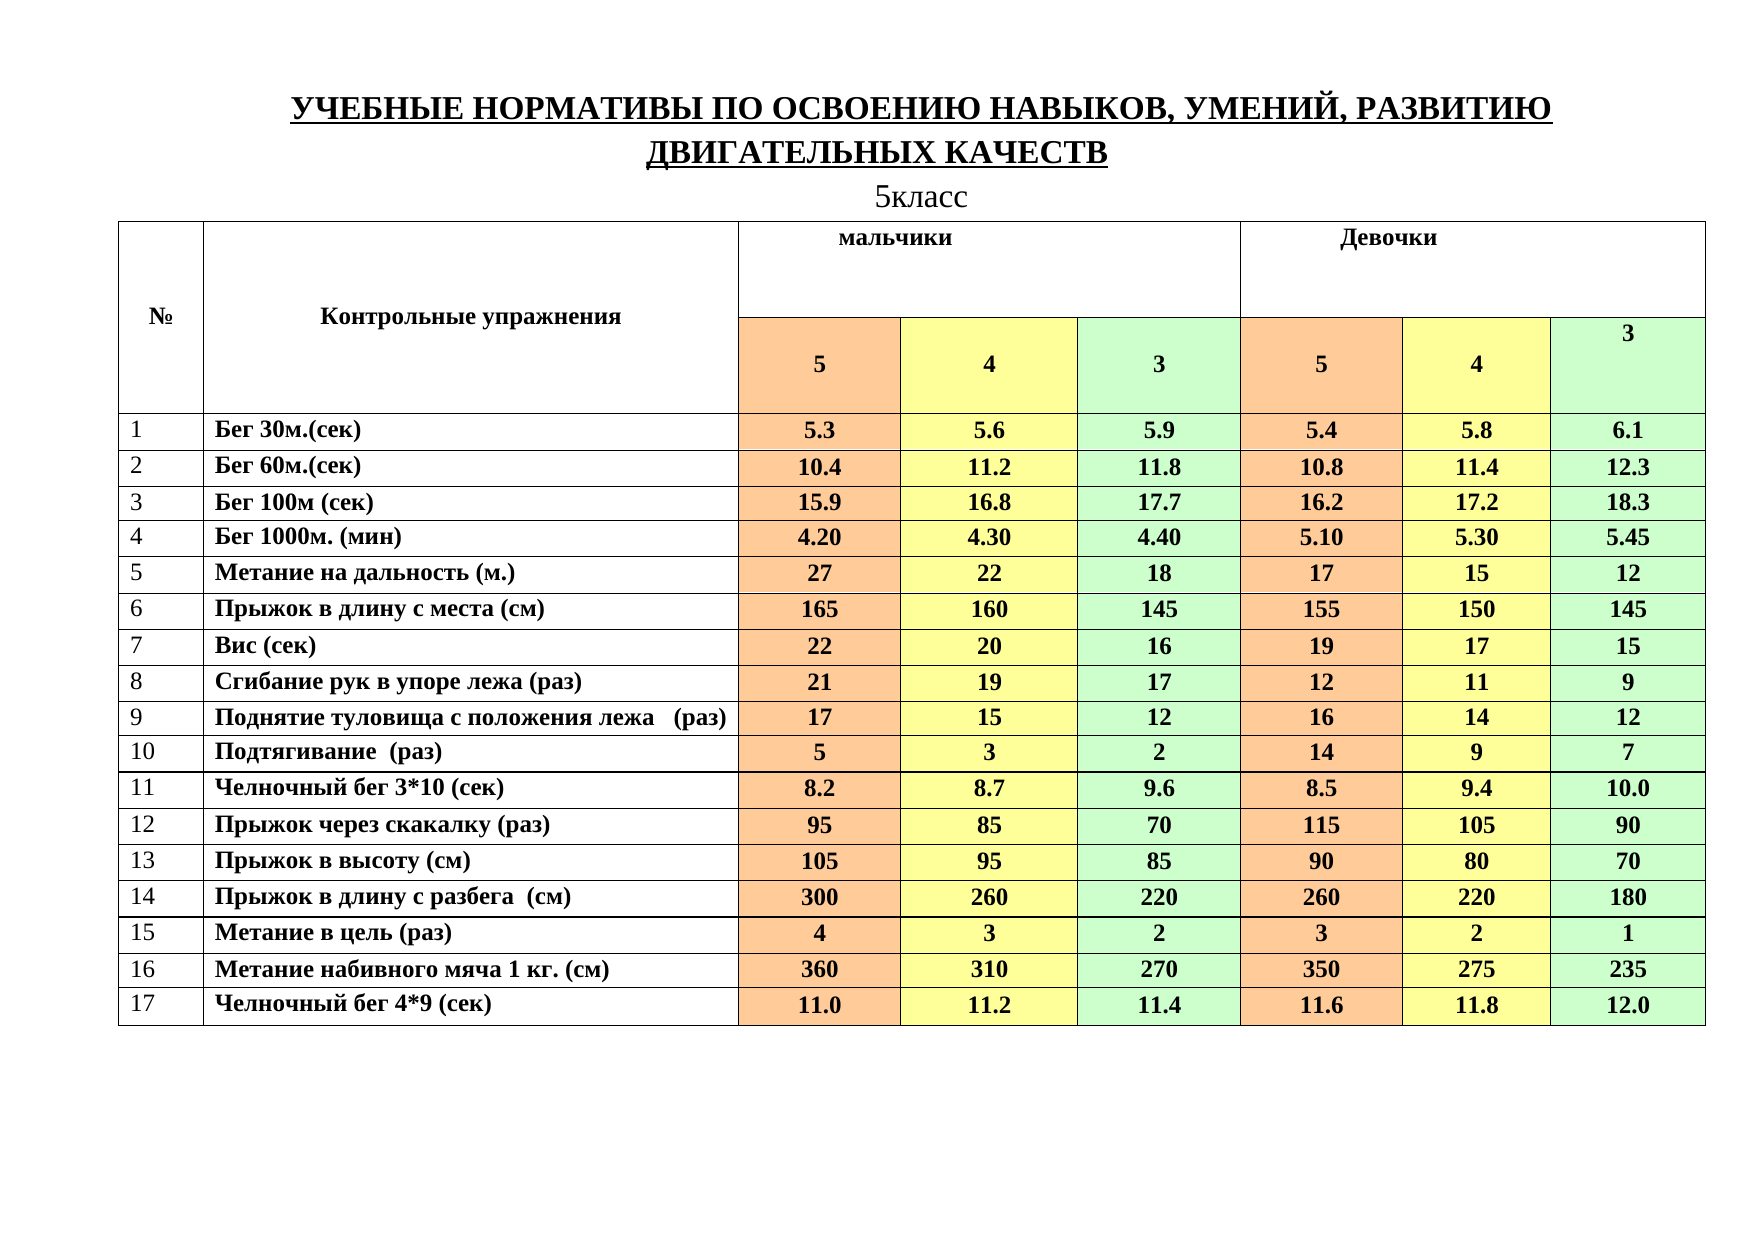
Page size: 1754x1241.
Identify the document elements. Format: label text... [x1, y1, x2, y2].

table_cell 235 [1551, 954, 1705, 987]
table_cell 7 [1551, 736, 1705, 771]
table_cell 165 [739, 594, 900, 629]
table_cell 15 [1403, 557, 1550, 592]
table_cell 20 [901, 630, 1077, 665]
table_cell 3 [1551, 318, 1705, 413]
table_cell 2 [1078, 918, 1240, 953]
table_cell 5 [1241, 318, 1402, 413]
table_cell 1 [1551, 918, 1705, 953]
table_cell 145 [1078, 594, 1240, 629]
table_cell Бег 30м.(сек) [204, 414, 738, 449]
table_cell 11 [1403, 666, 1550, 701]
table_cell 11.2 [901, 988, 1077, 1025]
table_cell Метание на дальность (м.) [204, 557, 738, 592]
table_cell 85 [901, 809, 1077, 844]
table_cell 5.9 [1078, 414, 1240, 449]
table_cell 19 [1241, 630, 1402, 665]
table_cell 5.30 [1403, 521, 1550, 556]
table_cell 21 [739, 666, 900, 701]
table_cell 1 [119, 414, 203, 449]
table_cell 5.10 [1241, 521, 1402, 556]
table_cell 14 [119, 881, 203, 916]
table_cell 220 [1403, 881, 1550, 916]
table_cell 70 [1551, 845, 1705, 880]
table_cell Прыжок в длину с места (см) [204, 594, 738, 629]
table_cell 17.2 [1403, 487, 1550, 520]
table_cell 17.7 [1078, 487, 1240, 520]
table_cell 220 [1078, 881, 1240, 916]
table_cell 155 [1241, 594, 1402, 629]
table_cell 16 [1241, 702, 1402, 735]
table_cell 27 [739, 557, 900, 592]
table_cell 105 [1403, 809, 1550, 844]
table_cell 4 [119, 521, 203, 556]
table_cell 16 [119, 954, 203, 987]
table_cell 270 [1078, 954, 1240, 987]
table_cell 9.4 [1403, 773, 1550, 808]
text УЧЕБНЫЕ НОРМАТИВЫ ПО ОСВОЕНИЮ НАВЫКОВ, УМЕНИЙ, РАЗВИТИЮ ДВИГАТЕЛЬНЫХ КАЧЕСТВ [118, 89, 1636, 171]
table_cell 9 [1551, 666, 1705, 701]
table_cell 14 [1403, 702, 1550, 735]
table_cell 5 [739, 736, 900, 771]
table_cell 10.8 [1241, 451, 1402, 486]
table_cell 12 [119, 809, 203, 844]
table_cell 9 [1403, 736, 1550, 771]
table_cell 12.3 [1551, 451, 1705, 486]
table_cell 105 [739, 845, 900, 880]
table_cell 11 [119, 773, 203, 808]
table_cell 4.30 [901, 521, 1077, 556]
table_cell 17 [1241, 557, 1402, 592]
table_cell 15 [1551, 630, 1705, 665]
table_cell 15 [119, 918, 203, 953]
table_cell Прыжок в высоту (см) [204, 845, 738, 880]
table_cell 6 [119, 594, 203, 629]
table_cell Челночный бег 4*9 (сек) [204, 988, 738, 1025]
table_cell 17 [739, 702, 900, 735]
table_cell 3 [119, 487, 203, 520]
table_cell Прыжок в длину с разбега (см) [204, 881, 738, 916]
table_cell 85 [1078, 845, 1240, 880]
table_cell Бег 60м.(сек) [204, 451, 738, 486]
table_cell 6.1 [1551, 414, 1705, 449]
table_cell 3 [1078, 318, 1240, 413]
table_cell 17 [119, 988, 203, 1025]
table_cell 4 [901, 318, 1077, 413]
table_cell 5 [739, 318, 900, 413]
table_header Контрольные упражнения [204, 222, 738, 413]
table_cell 11.8 [1078, 451, 1240, 486]
table_header мальчики [739, 222, 1240, 317]
table_cell 14 [1241, 736, 1402, 771]
table_cell 2 [1403, 918, 1550, 953]
table_cell 4.20 [739, 521, 900, 556]
table_cell 11.8 [1403, 988, 1550, 1025]
table_cell 180 [1551, 881, 1705, 916]
table_cell 18 [1078, 557, 1240, 592]
table_cell Прыжок через скакалку (раз) [204, 809, 738, 844]
table_cell 16.8 [901, 487, 1077, 520]
table_cell Челночный бег 3*10 (сек) [204, 773, 738, 808]
table_cell 3 [1241, 918, 1402, 953]
table_cell 95 [739, 809, 900, 844]
table_cell 360 [739, 954, 900, 987]
table_cell Метание в цель (раз) [204, 918, 738, 953]
table_cell 4.40 [1078, 521, 1240, 556]
table_cell 12.0 [1551, 988, 1705, 1025]
table_cell 3 [901, 736, 1077, 771]
table_cell 70 [1078, 809, 1240, 844]
table_cell 11.0 [739, 988, 900, 1025]
table_cell 12 [1551, 702, 1705, 735]
table_cell Метание набивного мяча 1 кг. (см) [204, 954, 738, 987]
table_cell 90 [1241, 845, 1402, 880]
table_cell 11.2 [901, 451, 1077, 486]
table_cell 275 [1403, 954, 1550, 987]
table_cell 5.45 [1551, 521, 1705, 556]
table_cell Поднятие туловища с положения лежа (раз) [204, 702, 738, 735]
table_cell 150 [1403, 594, 1550, 629]
table_cell Бег 100м (сек) [204, 487, 738, 520]
table_cell 8.5 [1241, 773, 1402, 808]
table_cell 16 [1078, 630, 1240, 665]
table_cell 2 [119, 451, 203, 486]
table_cell 300 [739, 881, 900, 916]
table_cell 17 [1403, 630, 1550, 665]
table_cell Вис (сек) [204, 630, 738, 665]
table_cell 12 [1551, 557, 1705, 592]
table_cell 310 [901, 954, 1077, 987]
table_cell 19 [901, 666, 1077, 701]
table_cell 160 [901, 594, 1077, 629]
table_cell 115 [1241, 809, 1402, 844]
table_cell 5.4 [1241, 414, 1402, 449]
table_cell Бег 1000м. (мин) [204, 521, 738, 556]
table_header Девочки [1241, 222, 1705, 317]
table_cell 5.8 [1403, 414, 1550, 449]
table_cell 90 [1551, 809, 1705, 844]
table_cell 22 [901, 557, 1077, 592]
table_cell 17 [1078, 666, 1240, 701]
table_header № [119, 222, 203, 413]
table_cell 15 [901, 702, 1077, 735]
table_cell 18.3 [1551, 487, 1705, 520]
table_cell 4 [739, 918, 900, 953]
table_cell 260 [901, 881, 1077, 916]
table_cell 5.3 [739, 414, 900, 449]
table_cell Подтягивание (раз) [204, 736, 738, 771]
table_cell 8.2 [739, 773, 900, 808]
table_cell 260 [1241, 881, 1402, 916]
table_cell 16.2 [1241, 487, 1402, 520]
table_cell 95 [901, 845, 1077, 880]
table_cell 15.9 [739, 487, 900, 520]
table_cell 8.7 [901, 773, 1077, 808]
table_cell 10 [119, 736, 203, 771]
table_cell 7 [119, 630, 203, 665]
table_cell 11.6 [1241, 988, 1402, 1025]
table_cell 22 [739, 630, 900, 665]
table_cell 10.4 [739, 451, 900, 486]
table_cell 80 [1403, 845, 1550, 880]
table_cell 3 [901, 918, 1077, 953]
table_cell 13 [119, 845, 203, 880]
table_cell 145 [1551, 594, 1705, 629]
table_cell 350 [1241, 954, 1402, 987]
table_cell Сгибание рук в упоре лежа (раз) [204, 666, 738, 701]
table_cell 2 [1078, 736, 1240, 771]
table_cell 12 [1078, 702, 1240, 735]
table_cell 12 [1241, 666, 1402, 701]
table_cell 11.4 [1078, 988, 1240, 1025]
text 5класс [118, 177, 1636, 215]
table_cell 5 [119, 557, 203, 592]
table_cell 11.4 [1403, 451, 1550, 486]
table_cell 4 [1403, 318, 1550, 413]
table_cell 9 [119, 702, 203, 735]
table_cell 10.0 [1551, 773, 1705, 808]
table_cell 9.6 [1078, 773, 1240, 808]
table_cell 5.6 [901, 414, 1077, 449]
table_cell 8 [119, 666, 203, 701]
